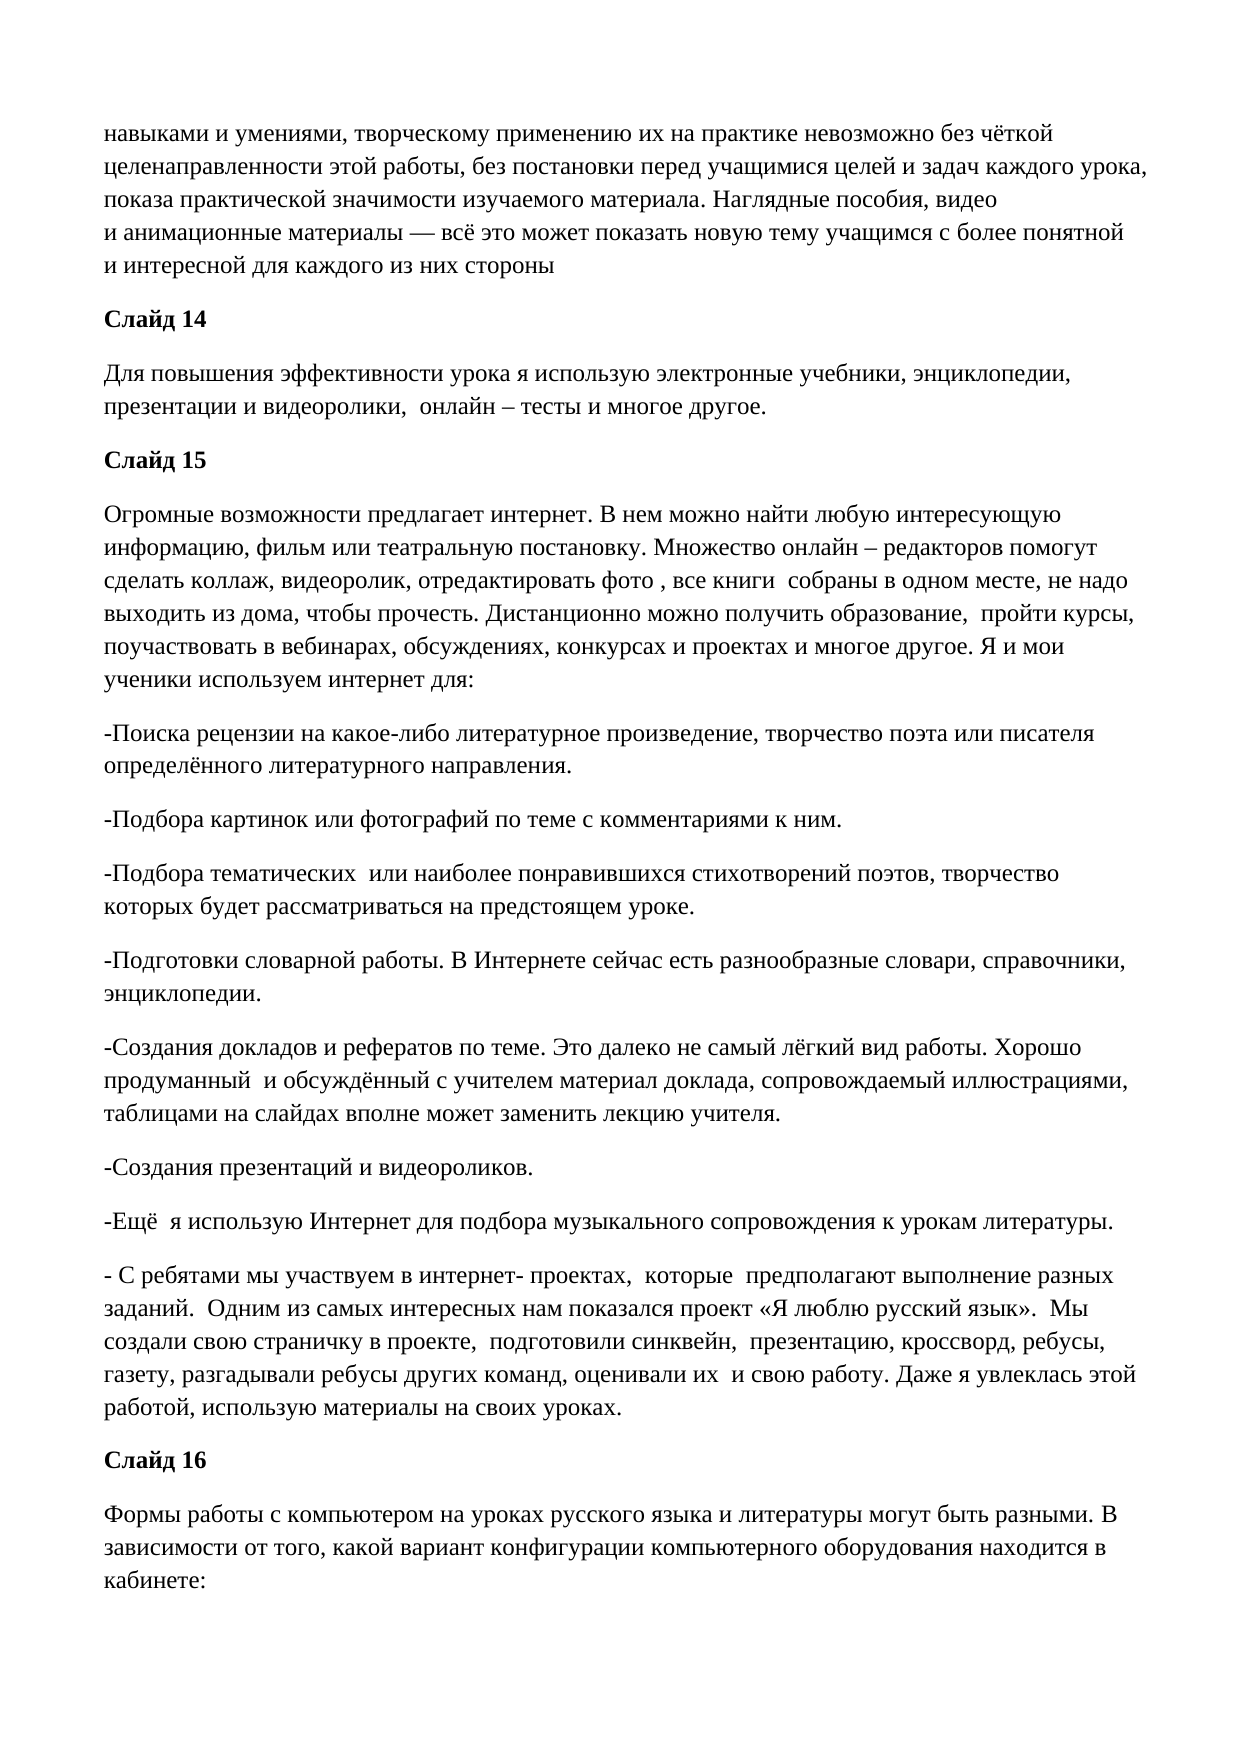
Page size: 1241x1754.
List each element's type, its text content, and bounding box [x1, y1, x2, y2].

text -Подготовки словарной работы. В Интернете сейчас есть разнообразные словари, справочники, энциклопедии. [103, 945, 1152, 1007]
text Слайд 14 [103, 304, 1152, 333]
text Слайд 16 [103, 1446, 1152, 1474]
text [103, 118, 1152, 279]
text -Создания презентаций и видеороликов. [103, 1152, 1152, 1181]
text - С ребятами мы участвуем в интернет- проектах, которые предполагают выполнение разных заданий. Одним из самых интересных нам показался проект «Я люблю русский язык». Мы создали свою страничку в проекте, подготовили синквейн, презентацию, кроссворд, ребусы, газету, разгадывали ребусы других команд, оценивали их и свою работу. Даже я увлеклась этой работой, использую материалы на своих уроках. [103, 1260, 1152, 1421]
text -Создания докладов и рефератов по теме. Это далеко не самый лёгкий вид работы. Хорошо продуманный и обсуждённый с учителем материал доклада, сопровождаемый иллюстрациями, таблицами на слайдах вполне может заменить лекцию учителя. [103, 1032, 1152, 1127]
text Слайд 15 [103, 445, 1152, 473]
text -Поиска рецензии на какое-либо литературное произведение, творчество поэта или писателя определённого литературного направления. [103, 718, 1152, 779]
text -Подбора картинок или фотографий по теме с комментариями к ним. [103, 804, 1152, 833]
text -Подбора тематических или наиболее понравившихся стихотворений поэтов, творчество которых будет рассматриваться на предстоящем уроке. [103, 858, 1152, 920]
text Огромные возможности предлагает интернет. В нем можно найти любую интересующую информацию, фильм или театральную постановку. Множество онлайн – редакторов помогут сделать коллаж, видеоролик, отредактировать фото , все книги собраны в одном месте, не надо выходить из дома, чтобы прочесть. Дистанционно можно получить образование, пройти курсы, поучаствовать в вебинарах, обсуждениях, конкурсах и проектах и многое другое. Я и мои ученики используем интернет для: [103, 499, 1152, 692]
text Для повышения эффективности урока я использую электронные учебники, энциклопедии, презентации и видеоролики, онлайн – тесты и многое другое. [103, 358, 1152, 420]
text -Ещё я использую Интернет для подбора музыкального сопровождения к урокам литературы. [103, 1206, 1152, 1234]
text Формы работы с компьютером на уроках русского языка и литературы могут быть разными. В зависимости от того, какой вариант конфигурации компьютерного оборудования находится в кабинете: [103, 1499, 1152, 1594]
